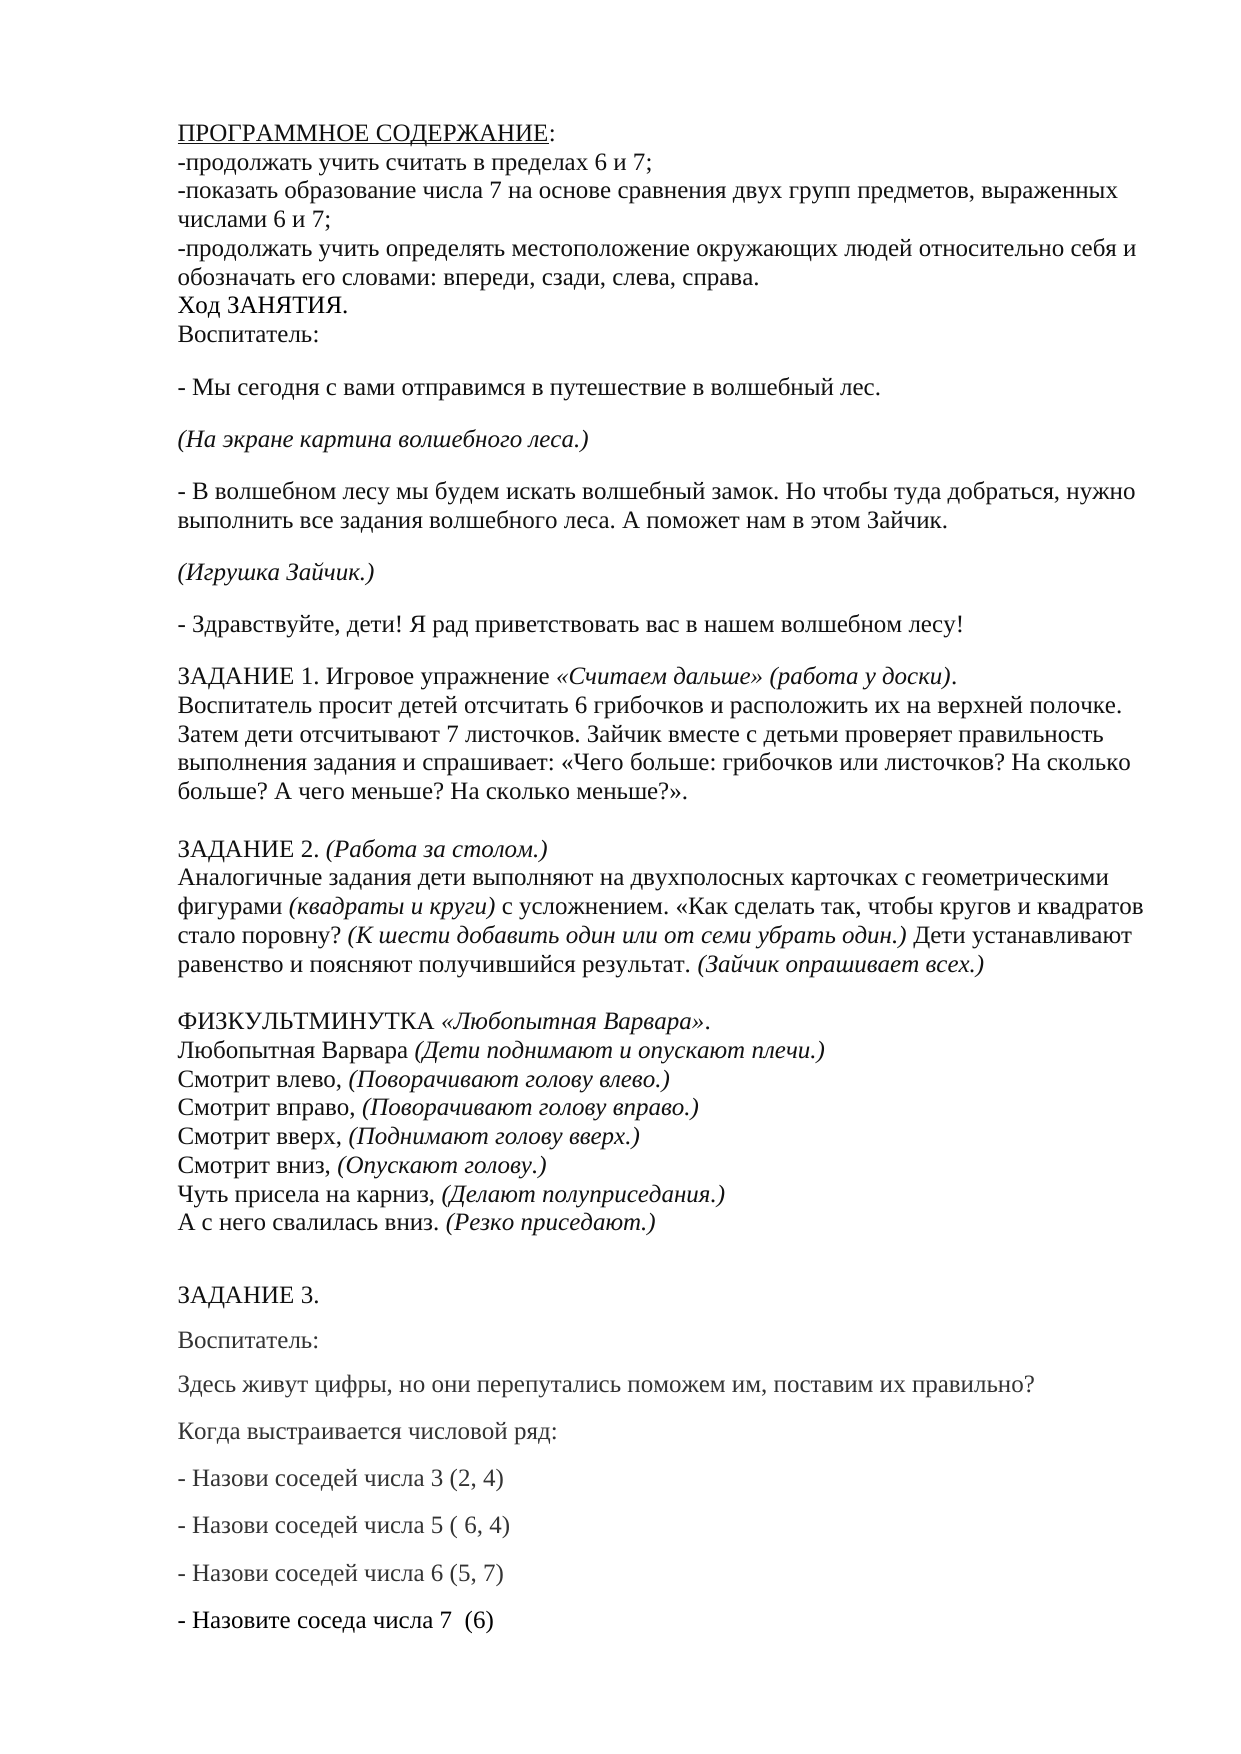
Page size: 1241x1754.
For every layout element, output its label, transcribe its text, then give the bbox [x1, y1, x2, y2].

text Чуть присела на карниз, (Делают полуприседания.) [177, 1179, 1152, 1207]
text ПРОГРАММНОЕ СОДЕРЖАНИЕ: [177, 118, 1152, 147]
text Смотрит влево, (Поворачивают голову влево.) [177, 1064, 1152, 1092]
text -показать образование числа 7 на основе сравнения двух групп предметов, выраженных числами 6 и 7; [177, 176, 1152, 233]
text -продолжать учить определять местоположение окружающих людей относительно себя и обозначать его словами: впереди, сзади, слева, справа. [177, 233, 1152, 291]
text (Игрушка Зайчик.) [177, 557, 1152, 586]
text - Здравствуйте, дети! Я рад приветствовать вас в нашем волшебном лесу! [177, 609, 1152, 638]
text ЗАДАНИЕ 1. Игровое упражнение «Считаем дальше» (работа у доски). [177, 661, 1152, 690]
text ЗАДАНИЕ 3. [177, 1281, 1152, 1309]
text - Назови соседей числа 6 (5, 7) [177, 1555, 1152, 1586]
text Аналогичные задания дети выполняют на двухполосных карточках с геометрическими фигурами (квадраты и круги) с усложнением. «Как сделать так, чтобы кругов и квадратов стало поровну? (К шести добавить один или от семи убрать один.) Дети устанавливают равенство и поясняют получившийся результат. (Зайчик опрашивает всех.) [177, 862, 1152, 977]
text Воспитатель: [177, 1325, 1152, 1354]
text Смотрит вверх, (Поднимают голову вверх.) [177, 1121, 1152, 1150]
text ЗАДАНИЕ 2. (Работа за столом.) [177, 834, 1152, 862]
text - Назови соседей числа 3 (2, 4) [177, 1461, 1152, 1492]
text Воспитатель просит детей отсчитать 6 грибочков и расположить их на верхней полочке. Затем дети отсчитывают 7 листочков. Зайчик вместе с детьми проверяет правильность выполнения задания и спрашивает: «Чего больше: грибочков или листочков? На сколько больше? А чего меньше? На сколько меньше?». [177, 690, 1152, 805]
text ФИЗКУЛЬТМИНУТКА «Любопытная Варвара». [177, 1006, 1152, 1035]
text Здесь живут цифры, но они перепутались поможем им, поставим их правильно? [177, 1369, 1152, 1398]
text Любопытная Варвара (Дети поднимают и опускают плечи.) [177, 1035, 1152, 1064]
text Когда выстраивается числовой ряд: [177, 1414, 1152, 1445]
text - В волшебном лесу мы будем искать волшебный замок. Но чтобы туда добраться, нужно выполнить все задания волшебного леса. А поможет нам в этом Зайчик. [177, 476, 1152, 533]
text Смотрит вправо, (Поворачивают голову вправо.) [177, 1092, 1152, 1121]
text (На экране картина волшебного леса.) [177, 424, 1152, 452]
text - Назови соседей числа 5 ( 6, 4) [177, 1508, 1152, 1539]
text Смотрит вниз, (Опускают голову.) [177, 1150, 1152, 1179]
text -продолжать учить считать в пределах 6 и 7; [177, 147, 1152, 176]
text А с него свалилась вниз. (Резко приседают.) [177, 1207, 1152, 1236]
text Ход ЗАНЯТИЯ. [177, 291, 1152, 319]
text - Мы сегодня с вами отправимся в путешествие в волшебный лес. [177, 372, 1152, 400]
text Воспитатель: [177, 319, 1152, 348]
text - Назовите соседа числа 7 (6) [177, 1602, 1152, 1633]
